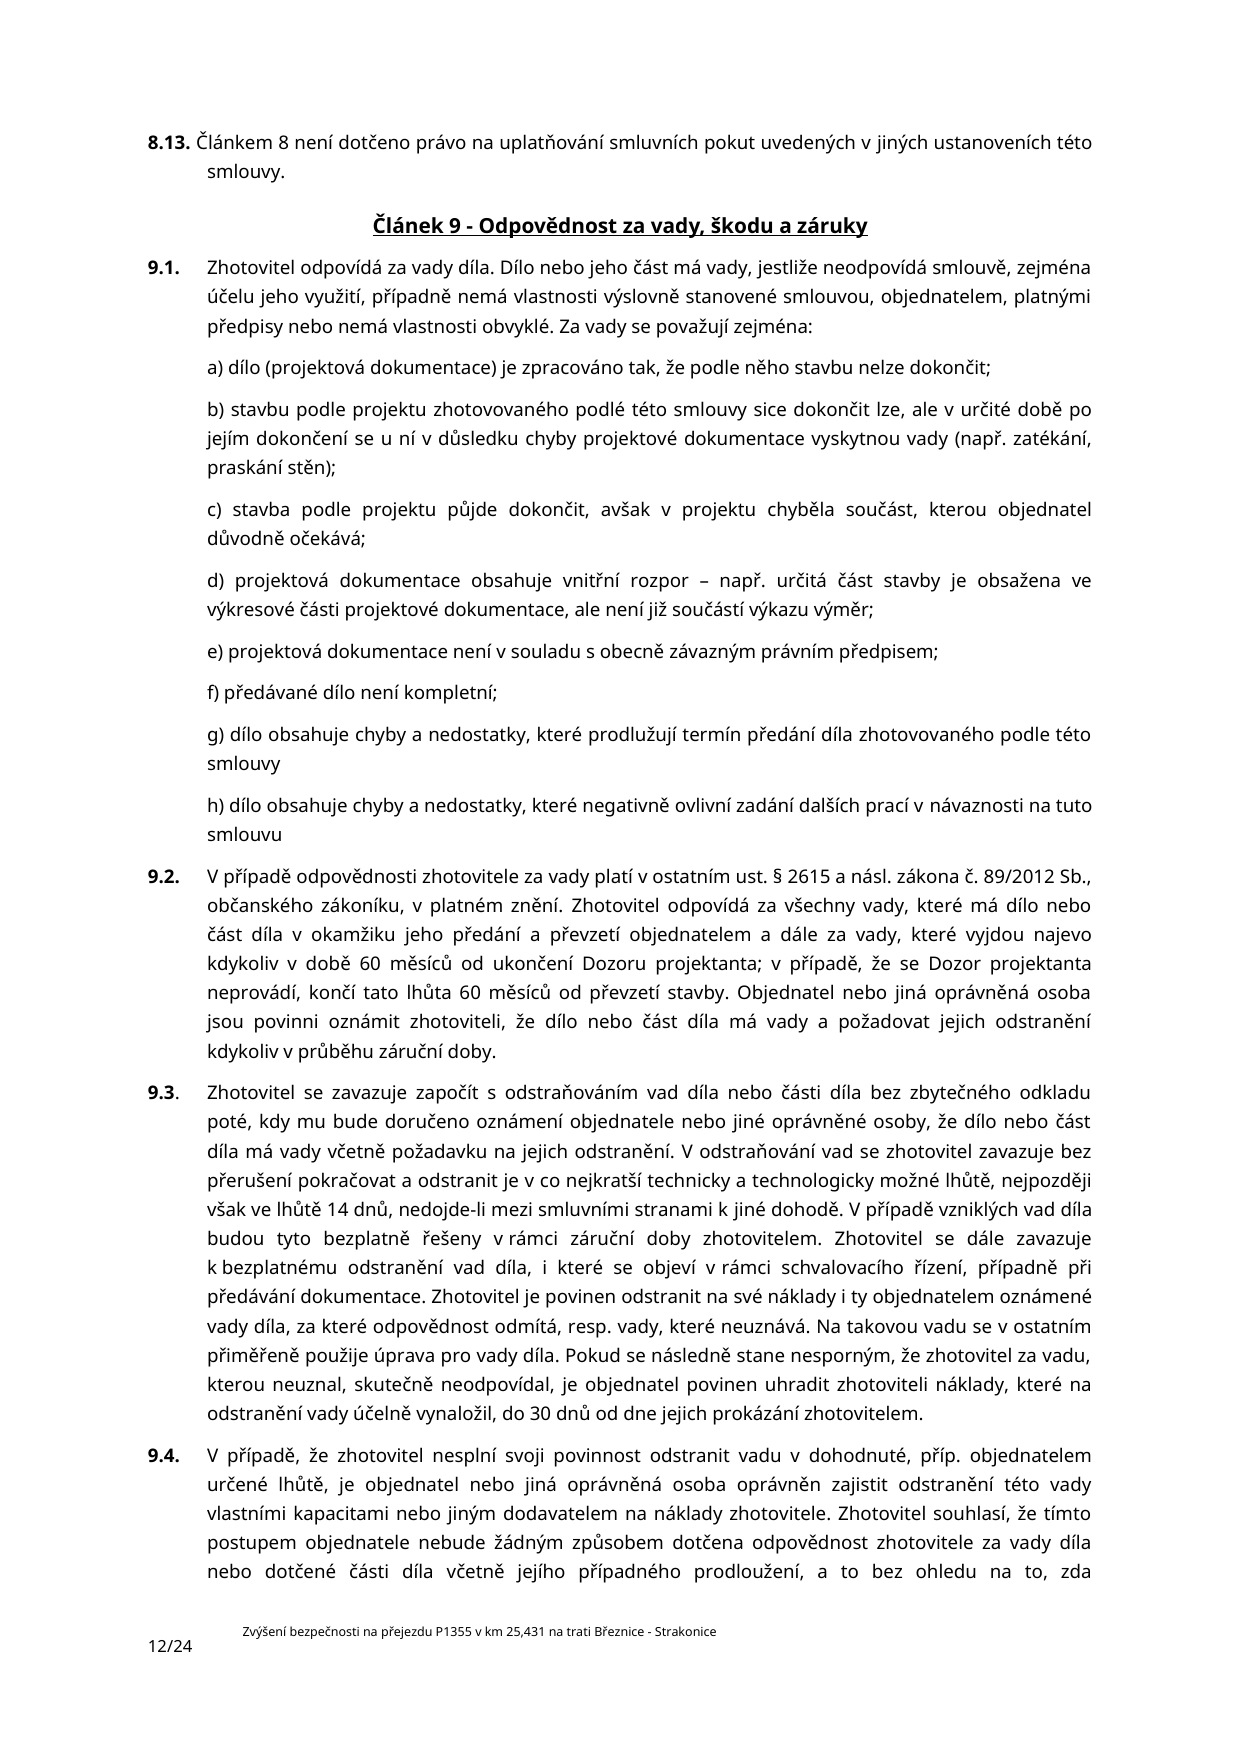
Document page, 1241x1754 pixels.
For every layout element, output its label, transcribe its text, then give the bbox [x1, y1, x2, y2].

subtitle g) dílo obsahuje chyby a nedostatky, které prodlužují termín předání díla zhotovovaného podle této smlouvy [207, 718, 1092, 776]
text 8.13. Článkem 8 není dotčeno právo na uplatňování smluvních pokut uvedených v jiných ustanoveních této smlouvy. [148, 126, 1092, 185]
subtitle d) projektová dokumentace obsahuje vnitřní rozpor – např. určitá část stavby je obsažena ve výkresové části projektové dokumentace, ale není již součástí výkazu výměr; [207, 564, 1092, 622]
text 9.3. Zhotovitel se zavazuje započít s odstraňováním vad díla nebo části díla bez zbytečného odkladu poté, kdy mu bude doručeno oznámení objednatele nebo jiné oprávněné osoby, že dílo nebo část díla má vady včetně požadavku na jejich odstranění. V odstraňování vad se zhotovitel zavazuje bez přerušení pokračovat a odstranit je v co nejkratší technicky a technologicky možné lhůtě, nejpozději však ve lhůtě 14 dnů, nedojde-li mezi smluvními stranami k jiné dohodě. V případě vzniklých vad díla budou tyto bezplatně řešeny v rámci záruční doby zhotovitelem. Zhotovitel se dále zavazuje k bezplatnému odstranění vad díla, i které se objeví v rámci schvalovacího řízení, případně při předávání dokumentace. Zhotovitel je povinen odstranit na své náklady i ty objednatelem oznámené vady díla, za které odpovědnost odmítá, resp. vady, které neuznává. Na takovou vadu se v ostatním přiměřeně použije úprava pro vady díla. Pokud se následně stane nesporným, že zhotovitel za vadu, kterou neuznal, skutečně neodpovídal, je objednatel povinen uhradit zhotoviteli náklady, které na odstranění vady účelně vynaložil, do 30 dnů od dne jejich prokázání zhotovitelem. [148, 1076, 1092, 1426]
subtitle b) stavbu podle projektu zhotovovaného podlé této smlouvy sice dokončit lze, ale v určité době po jejím dokončení se u ní v důsledku chyby projektové dokumentace vyskytnou vady (např. zatékání, praskání stěn); [207, 393, 1092, 481]
subtitle a) dílo (projektová dokumentace) je zpracováno tak, že podle něho stavbu nelze dokončit; [207, 351, 1092, 381]
subtitle 9.1. Zhotovitel odpovídá za vady díla. Dílo nebo jeho část má vady, jestliže neodpovídá smlouvě, zejména účelu jeho využití, případně nemá vlastnosti výslovně stanovené smlouvou, objednatelem, platnými předpisy nebo nemá vlastnosti obvyklé. Za vady se považují zejména: [148, 251, 1092, 339]
subtitle h) dílo obsahuje chyby a nedostatky, které negativně ovlivní zadání dalších prací v návaznosti na tuto smlouvu [207, 789, 1092, 847]
subtitle c) stavba podle projektu půjde dokončit, avšak v projektu chyběla součást, kterou objednatel důvodně očekává; [207, 493, 1092, 551]
subtitle f) předávané dílo není kompletní; [207, 676, 1092, 706]
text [148, 1439, 1092, 1585]
subtitle e) projektová dokumentace není v souladu s obecně závazným právním předpisem; [207, 635, 1092, 664]
subtitle Článek 9 - Odpovědnost za vady, škodu a záruky [148, 210, 1092, 239]
subtitle 9.2. V případě odpovědnosti zhotovitele za vady platí v ostatním ust. § 2615 a násl. zákona č. 89/2012 Sb., občanského zákoníku, v platném znění. Zhotovitel odpovídá za všechny vady, které má dílo nebo část díla v okamžiku jeho předání a převzetí objednatelem a dále za vady, které vyjdou najevo kdykoliv v době 60 měsíců od ukončení Dozoru projektanta; v případě, že se Dozor projektanta neprovádí, končí tato lhůta 60 měsíců od převzetí stavby. Objednatel nebo jiná oprávněná osoba jsou povinni oznámit zhotoviteli, že dílo nebo část díla má vady a požadovat jejich odstranění kdykoliv v průběhu záruční doby. [148, 860, 1092, 1064]
